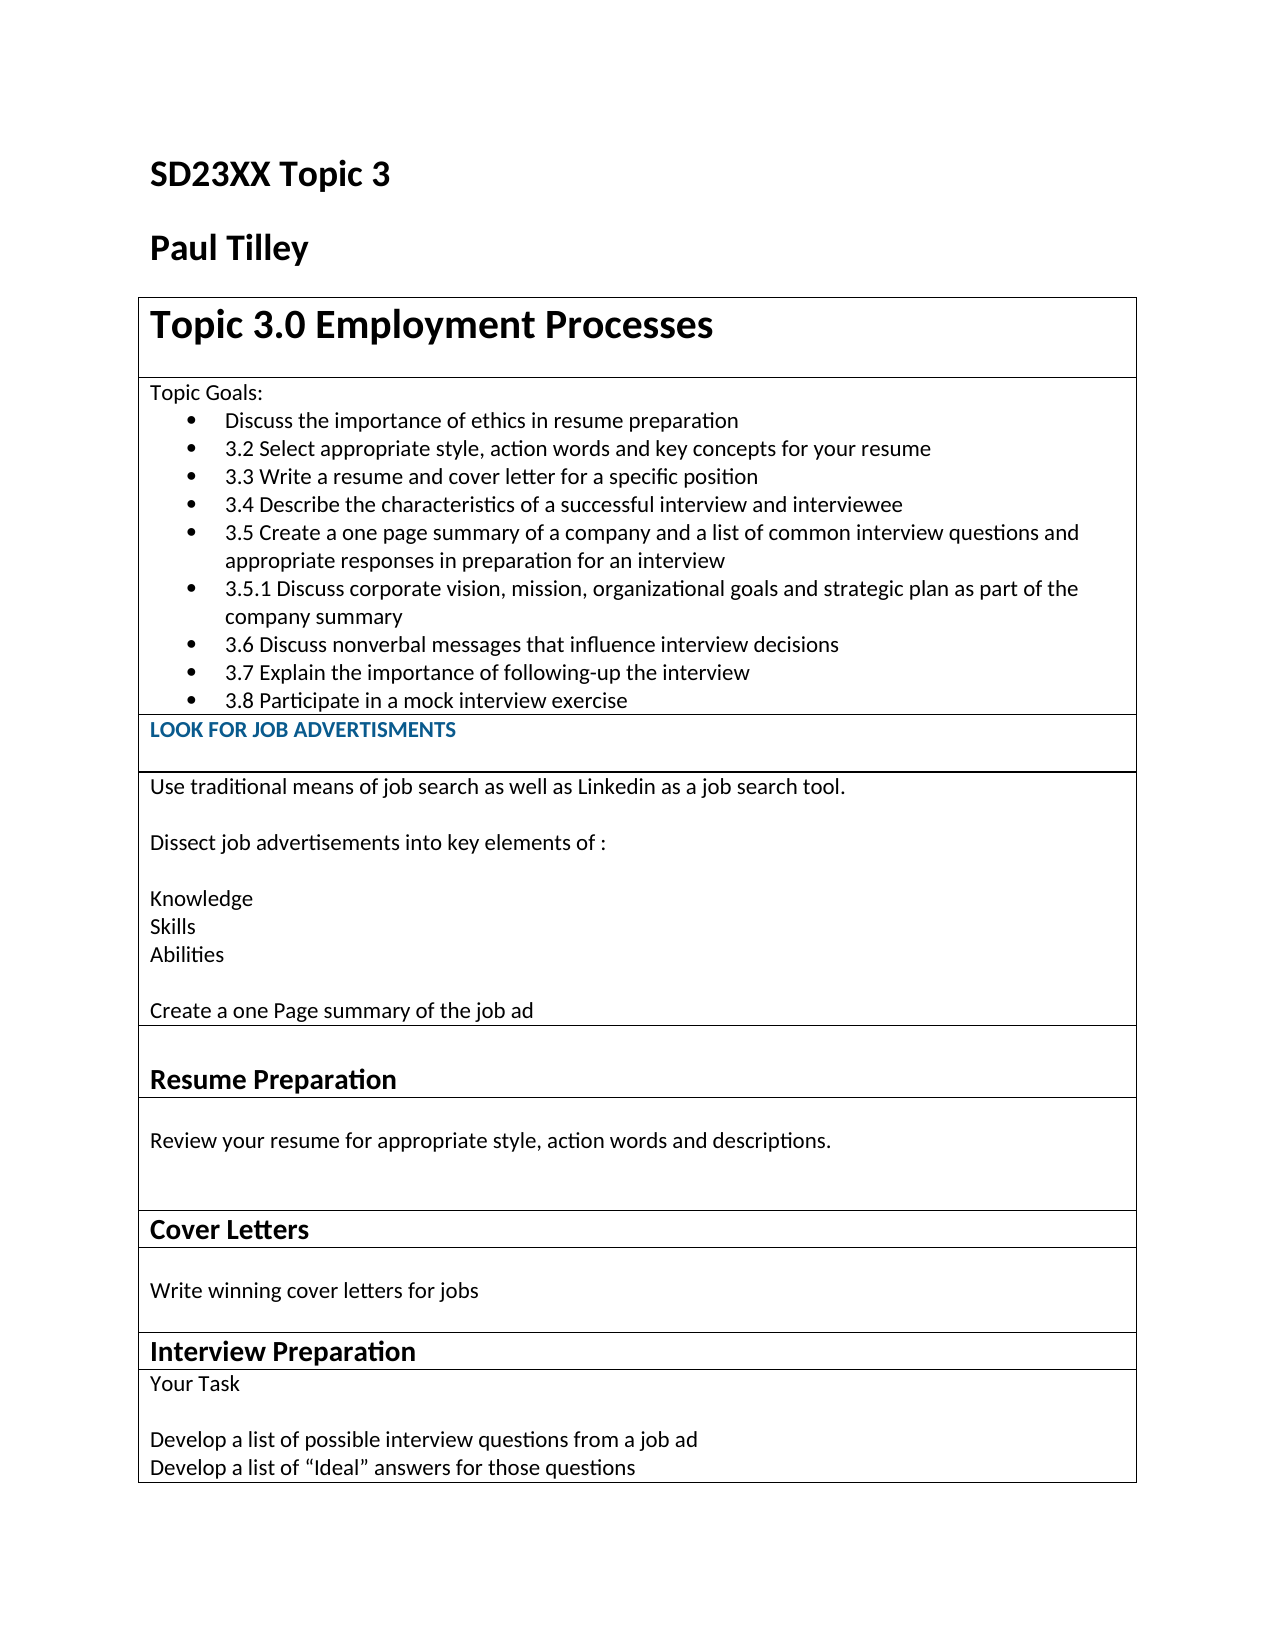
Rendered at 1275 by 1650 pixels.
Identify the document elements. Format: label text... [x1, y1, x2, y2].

table_cell Interview Preparation [139, 1333, 1136, 1368]
table_cell Write winning cover letters for jobs [139, 1248, 1136, 1332]
text Paul Tilley [150, 223, 1125, 269]
table_cell LOOK FOR JOB ADVERTISMENTS [139, 715, 1136, 771]
table_cell Use traditional means of job search as well as Linkedin as a job search tool. Dissect job advertisements into key elements of : Knowledge Skills Abilities Create a one Page summary of the job ad [139, 773, 1136, 1024]
table_cell Review your resume for appropriate style, action words and descriptions. [139, 1098, 1136, 1210]
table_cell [139, 1370, 1136, 1482]
table_cell Cover Letters [139, 1211, 1136, 1247]
table_cell Topic Goals: Discuss the importance of ethics in resume preparation 3.2 Select appropriate style, action words and key concepts for your resume 3.3 Write a resume and cover letter for a specific position 3.4 Describe the characteristics of a successful interview and interviewee 3.5 Create a one page summary of a company and a list of common interview questions and appropriate responses in preparation for an interview 3.5.1 Discuss corporate vision, mission, organizational goals and strategic plan as part of the company summary 3.6 Discuss nonverbal messages that influence interview decisions 3.7 Explain the importance of following-up the interview 3.8 Participate in a mock interview exercise [139, 378, 1136, 714]
table_cell Resume Preparation [139, 1026, 1136, 1097]
text SD23XX Topic 3 [150, 150, 1125, 196]
table_header Topic 3.0 Employment Processes [139, 298, 1136, 377]
